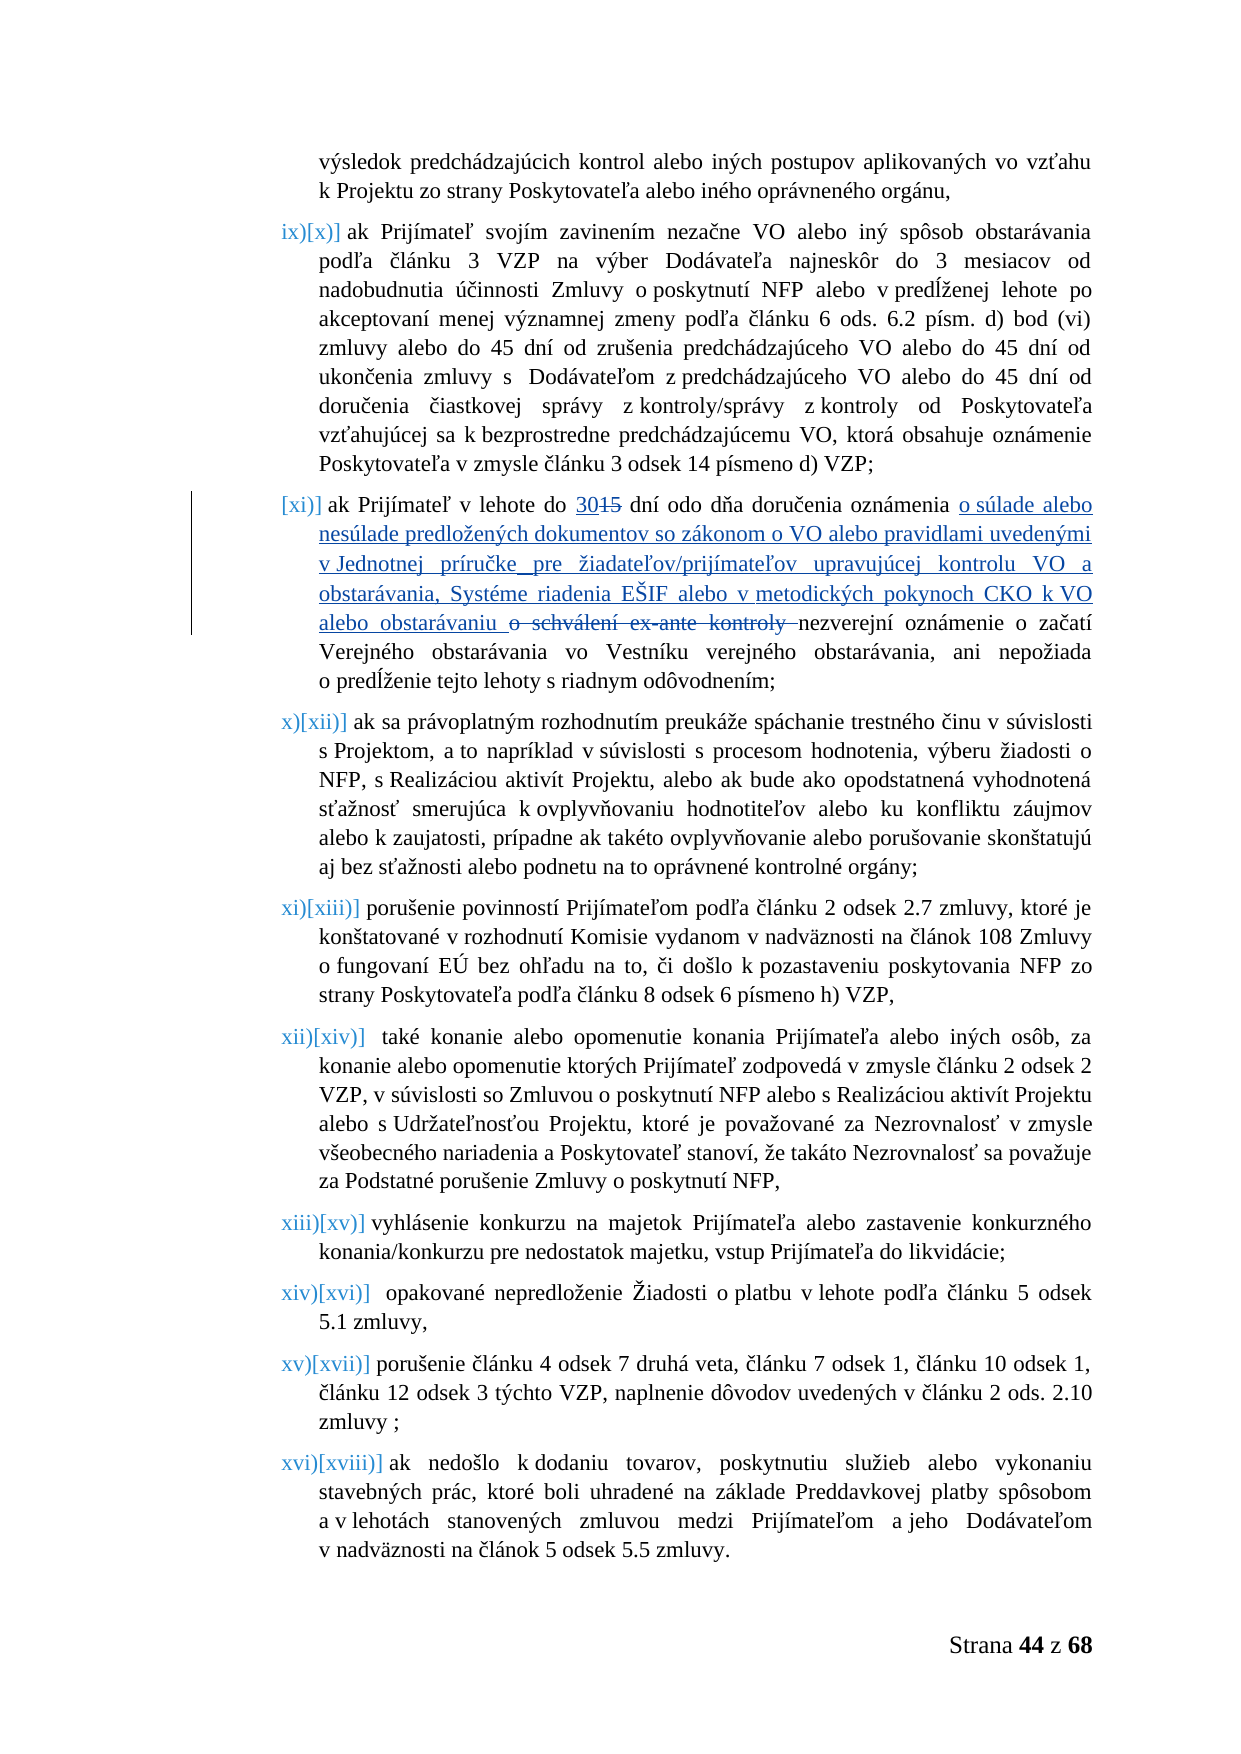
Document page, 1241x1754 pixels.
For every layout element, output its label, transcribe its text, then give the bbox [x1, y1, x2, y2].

list ak nedošlo k dodaniu tovarov, poskytnutiu služieb alebo vykonaniu stavebných prác, ktoré boli uhradené na základe Preddavkovej platby spôsobom a v lehotách stanovených zmluvou medzi Prijímateľom a jeho Dodávateľom v nadväznosti na článok 5 odsek 5.5 zmluvy. [281, 1449, 1092, 1562]
list ak Prijímateľ v lehote do dní odo dňa doručenia oznámenia nezverejní oznámenie o začatí Verejného obstarávania vo Vestníku verejného obstarávania, ani nepožiada o predĺženie tejto lehoty s riadnym odôvodnením; [281, 491, 1092, 693]
list ak sa právoplatným rozhodnutím preukáže spáchanie trestného činu v súvislosti s Projektom, a to napríklad v súvislosti s procesom hodnotenia, výberu žiadosti o NFP, s Realizáciou aktivít Projektu, alebo ak bude ako opodstatnená vyhodnotená sťažnosť smerujúca k ovplyvňovaniu hodnotiteľov alebo ku konfliktu záujmov alebo k zaujatosti, prípadne ak takéto ovplyvňovanie alebo porušovanie skonštatujú aj bez sťažnosti alebo podnetu na to oprávnené kontrolné orgány; [281, 708, 1092, 879]
list také konanie alebo opomenutie konania Prijímateľa alebo iných osôb, za konanie alebo opomenutie ktorých Prijímateľ zodpovedá v zmysle článku 2 odsek 2 VZP, v súvislosti so Zmluvou o poskytnutí NFP alebo s Realizáciou aktivít Projektu alebo s Udržateľnosťou Projektu, ktoré je považované za Nezrovnalosť v zmysle všeobecného nariadenia a Poskytovateľ stanoví, že takáto Nezrovnalosť sa považuje za Podstatné porušenie Zmluvy o poskytnutí NFP, [281, 1023, 1092, 1194]
list vyhlásenie konkurzu na majetok Prijímateľa alebo zastavenie konkurzného konania/konkurzu pre nedostatok majetku, vstup Prijímateľa do likvidácie; [281, 1209, 1092, 1264]
list opakované nepredloženie Žiadosti o platbu v lehote podľa článku 5 odsek 5.1 zmluvy, [281, 1279, 1092, 1335]
list porušenie článku 4 odsek 7 druhá veta, článku 7 odsek 1, článku 10 odsek 1, článku 12 odsek 3 týchto VZP, naplnenie dôvodov uvedených v článku 2 ods. 2.10 zmluvy ; [281, 1350, 1092, 1434]
list ak Prijímateľ svojím zavinením nezačne VO alebo iný spôsob obstarávania podľa článku 3 VZP na výber Dodávateľa najneskôr do 3 mesiacov od nadobudnutia účinnosti Zmluvy o poskytnutí NFP alebo v predĺženej lehote po akceptovaní menej významnej zmeny podľa článku 6 ods. 6.2 písm. d) bod (vi) zmluvy alebo do 45 dní od zrušenia predchádzajúceho VO alebo do 45 dní od ukončenia zmluvy s Dodávateľom z predchádzajúceho VO alebo do 45 dní od doručenia čiastkovej správy z kontroly/správy z kontroly od Poskytovateľa vzťahujúcej sa k bezprostredne predchádzajúcemu VO, ktorá obsahuje oznámenie Poskytovateľa v zmysle článku 3 odsek 14 písmeno d) VZP; [281, 218, 1092, 476]
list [281, 148, 1092, 203]
list porušenie povinností Prijímateľom podľa článku 2 odsek 2.7 zmluvy, ktoré je konštatované v rozhodnutí Komisie vydanom v nadväznosti na článok 108 Zmluvy o fungovaní EÚ bez ohľadu na to, či došlo k pozastaveniu poskytovania NFP zo strany Poskytovateľa podľa článku 8 odsek 6 písmeno h) VZP, [281, 894, 1092, 1008]
